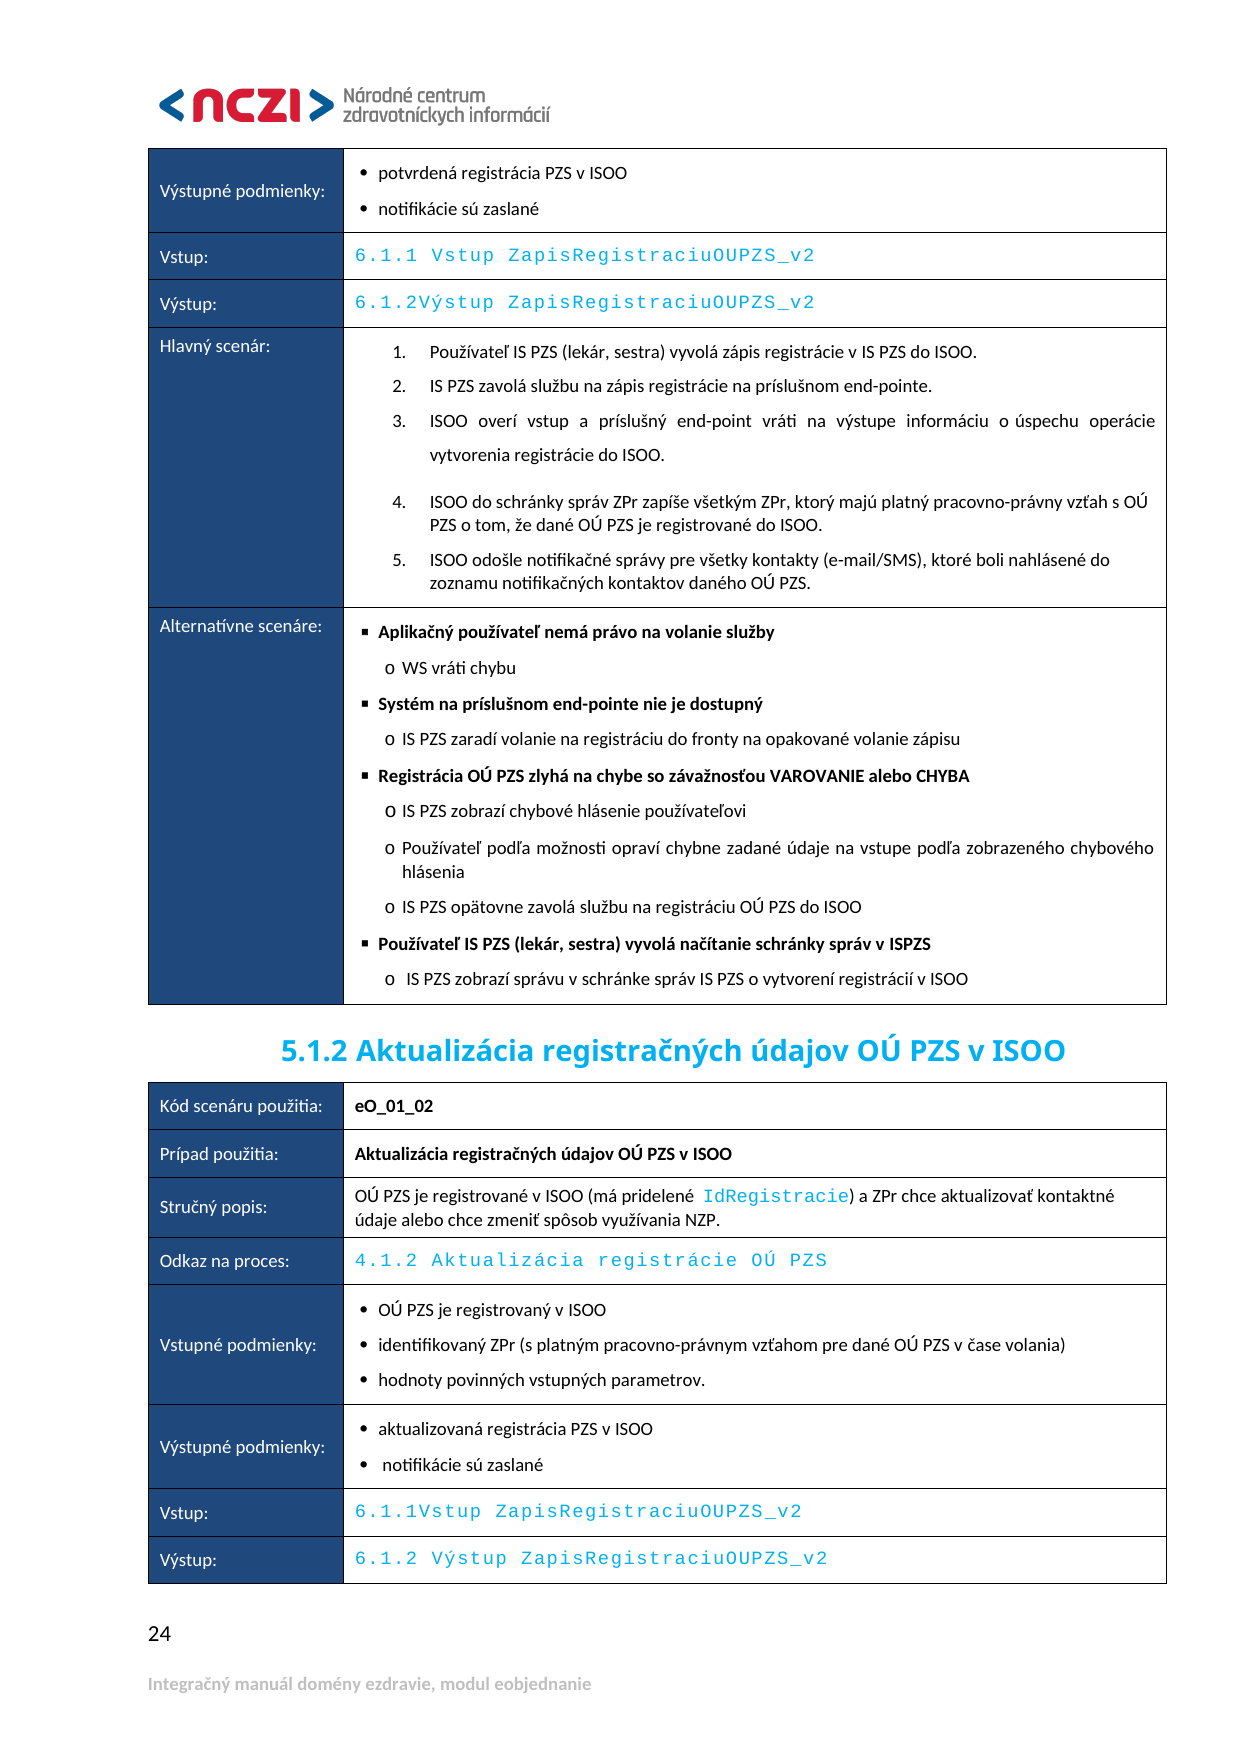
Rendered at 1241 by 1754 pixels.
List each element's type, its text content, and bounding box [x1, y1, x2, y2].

table_cell 6.1.2 Výstup ZapisRegistraciuOUPZS_v2 [344, 1537, 1166, 1583]
table_cell Vstup: [149, 233, 343, 279]
table_cell Odkaz na proces: [149, 1238, 343, 1284]
table_cell Výstup: [149, 280, 343, 327]
picture [715, 1256, 720, 1264]
table_cell Výstupné podmienky: [149, 1405, 343, 1488]
table_cell 6.1.1 Vstup ZapisRegistraciuOUPZS_v2 [344, 1489, 1166, 1536]
table_cell potvrdená registrácia PZS v ISOO notifikácie sú zaslané [344, 149, 1166, 232]
table_cell Aktualizácia registračných údajov OÚ PZS v ISOO [344, 1130, 1166, 1177]
subtitle Aktualizácia registračných údajov OÚ PZS v ISOO [281, 1030, 1092, 1069]
table_cell Alternatívne scenáre: [149, 608, 343, 1004]
table_cell 6.1.2 Výstup ZapisRegistraciuOUPZS_v2 [344, 280, 1166, 327]
table_cell Výstupné podmienky: [149, 149, 343, 232]
table_cell 4.1.2 Aktualizácia registrácie OÚ PZS [344, 1238, 1166, 1284]
table_cell OÚ PZS je registrovaný v ISOO identifikovaný ZPr (s platným pracovno-právnym vzťahom pre dané OÚ PZS v čase volania) hodnoty povinných vstupných parametrov. [344, 1285, 1166, 1404]
table_cell OÚ PZS je registrované v ISOO (má pridelené IdRegistracie) a ZPr chce aktualizovať kontaktné údaje alebo chce zmeniť spôsob využívania NZP. [344, 1178, 1166, 1237]
table_cell Používateľ IS PZS (lekár, sestra) vyvolá zápis registrácie v IS PZS do ISOO. IS PZS zavolá službu na zápis registrácie na príslušnom end-pointe. ISOO overí vstup a príslušný end-point vráti na výstupe informáciu o úspechu operácie vytvorenia registrácie do ISOO. ISOO do schránky správ ZPr zapíše všetkým ZPr, ktorý majú platný pracovno-právny vzťah s OÚ PZS o tom, že dané OÚ PZS je registrované do ISOO. ISOO odošle notifikačné správy pre všetky kontakty (e-mail/SMS), ktoré boli nahlásené do zoznamu notifikačných kontaktov daného OÚ PZS. [344, 328, 1166, 607]
table_cell Vstupné podmienky: [149, 1285, 343, 1404]
picture [147, 73, 563, 139]
table_cell 6.1.1 Vstup ZapisRegistraciuOUPZS_v2 [344, 233, 1166, 279]
table_cell aktualizovaná registrácia PZS v ISOO notifikácie sú zaslané [344, 1405, 1166, 1488]
table_cell Vstup: [149, 1489, 343, 1536]
table_cell Výstup: [149, 1537, 343, 1583]
table_cell Stručný popis: [149, 1178, 343, 1237]
table_cell Aplikačný používateľ nemá právo na volanie služby WS vráti chybu Systém na príslušnom end-pointe nie je dostupný IS PZS zaradí volanie na registráciu do fronty na opakované volanie zápisu Registrácia OÚ PZS zlyhá na chybe so závažnosťou VAROVANIE alebo CHYBA IS PZS zobrazí chybové hlásenie používateľovi Používateľ podľa možnosti opraví chybne zadané údaje na vstupe podľa zobrazeného chybového hlásenia IS PZS opätovne zavolá službu na registráciu OÚ PZS do ISOO Používateľ IS PZS (lekár, sestra) vyvolá načítanie schránky správ v ISPZS IS PZS zobrazí správu v schránke správ IS PZS o vytvorení registrácií v ISOO [344, 608, 1166, 1004]
table_cell Prípad použitia: [149, 1130, 343, 1177]
table_header Kód scenáru použitia: [149, 1083, 343, 1129]
table_cell Hlavný scenár: [149, 328, 343, 607]
picture [761, 1192, 766, 1200]
table_header eO_01_02 [344, 1083, 1166, 1129]
